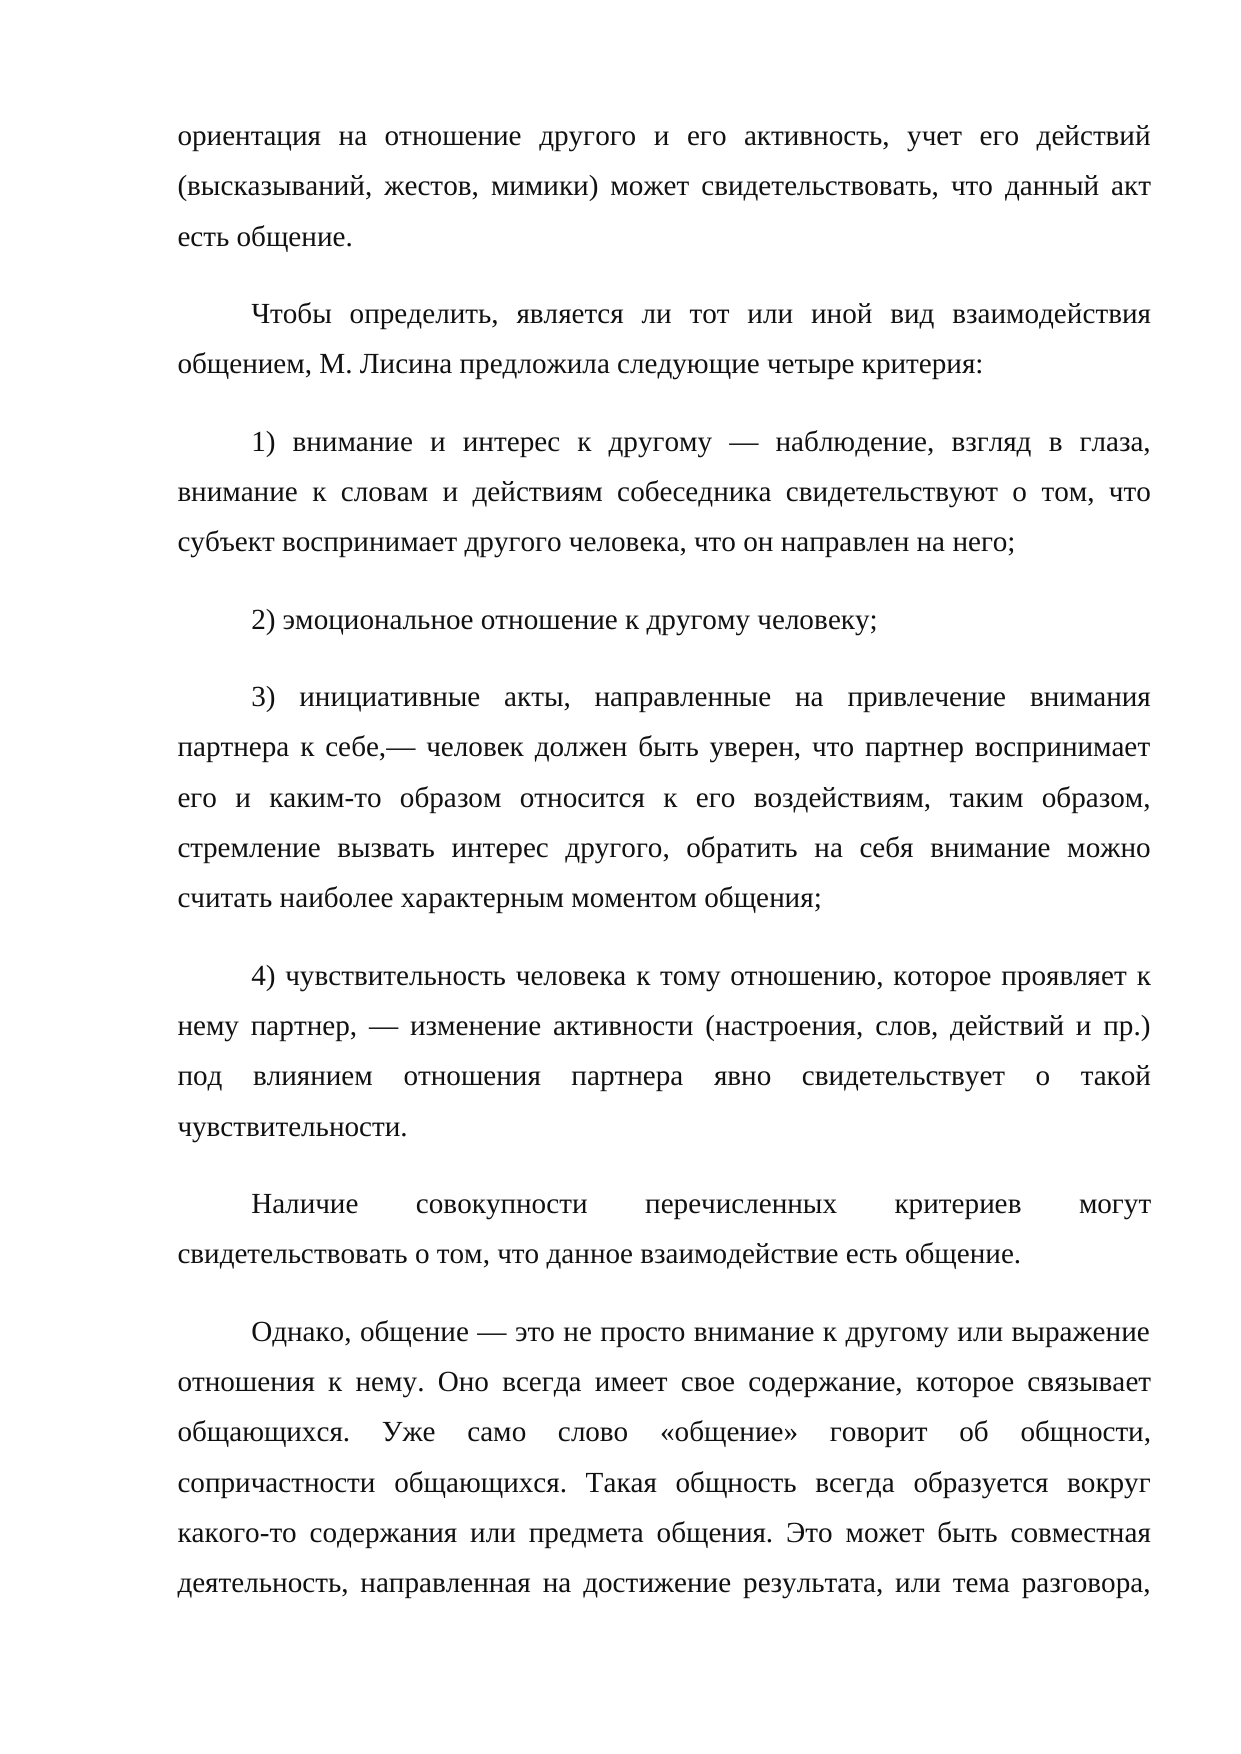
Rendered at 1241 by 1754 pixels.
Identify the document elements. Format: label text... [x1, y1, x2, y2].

text 4) чувствительность человека к тому отношению, которое проявляет к нему партнер, — изменение активности (настроения, слов, действий и пр.) под влиянием отношения партнера явно свидетельствует о такой чувствительности. [177, 958, 1152, 1142]
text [177, 1314, 1152, 1599]
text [177, 118, 1152, 252]
text 3) инициативные акты, направленные на привлечение внимания партнера к себе,— человек должен быть уверен, что партнер воспринимает его и каким-то образом относится к его воздействиям, таким образом, стремление вызвать интерес другого, обратить на себя внимание можно считать наиболее характерным моментом общения; [177, 679, 1152, 914]
text 1) внимание и интерес к другому — наблюдение, взгляд в глаза, внимание к словам и действиям собеседника свидетельствуют о том, что субъект воспринимает другого человека, что он направлен на него; [177, 424, 1152, 558]
text Наличие совокупности перечисленных критериев могут свидетельствовать о том, что данное взаимодействие есть общение. [177, 1186, 1152, 1270]
text 2) эмоциональное отношение к другому человеку; [177, 602, 1152, 635]
text Чтобы определить, является ли тот или иной вид взаимодействия общением, М. Лисина предложила следующие четыре критерия: [177, 296, 1152, 380]
